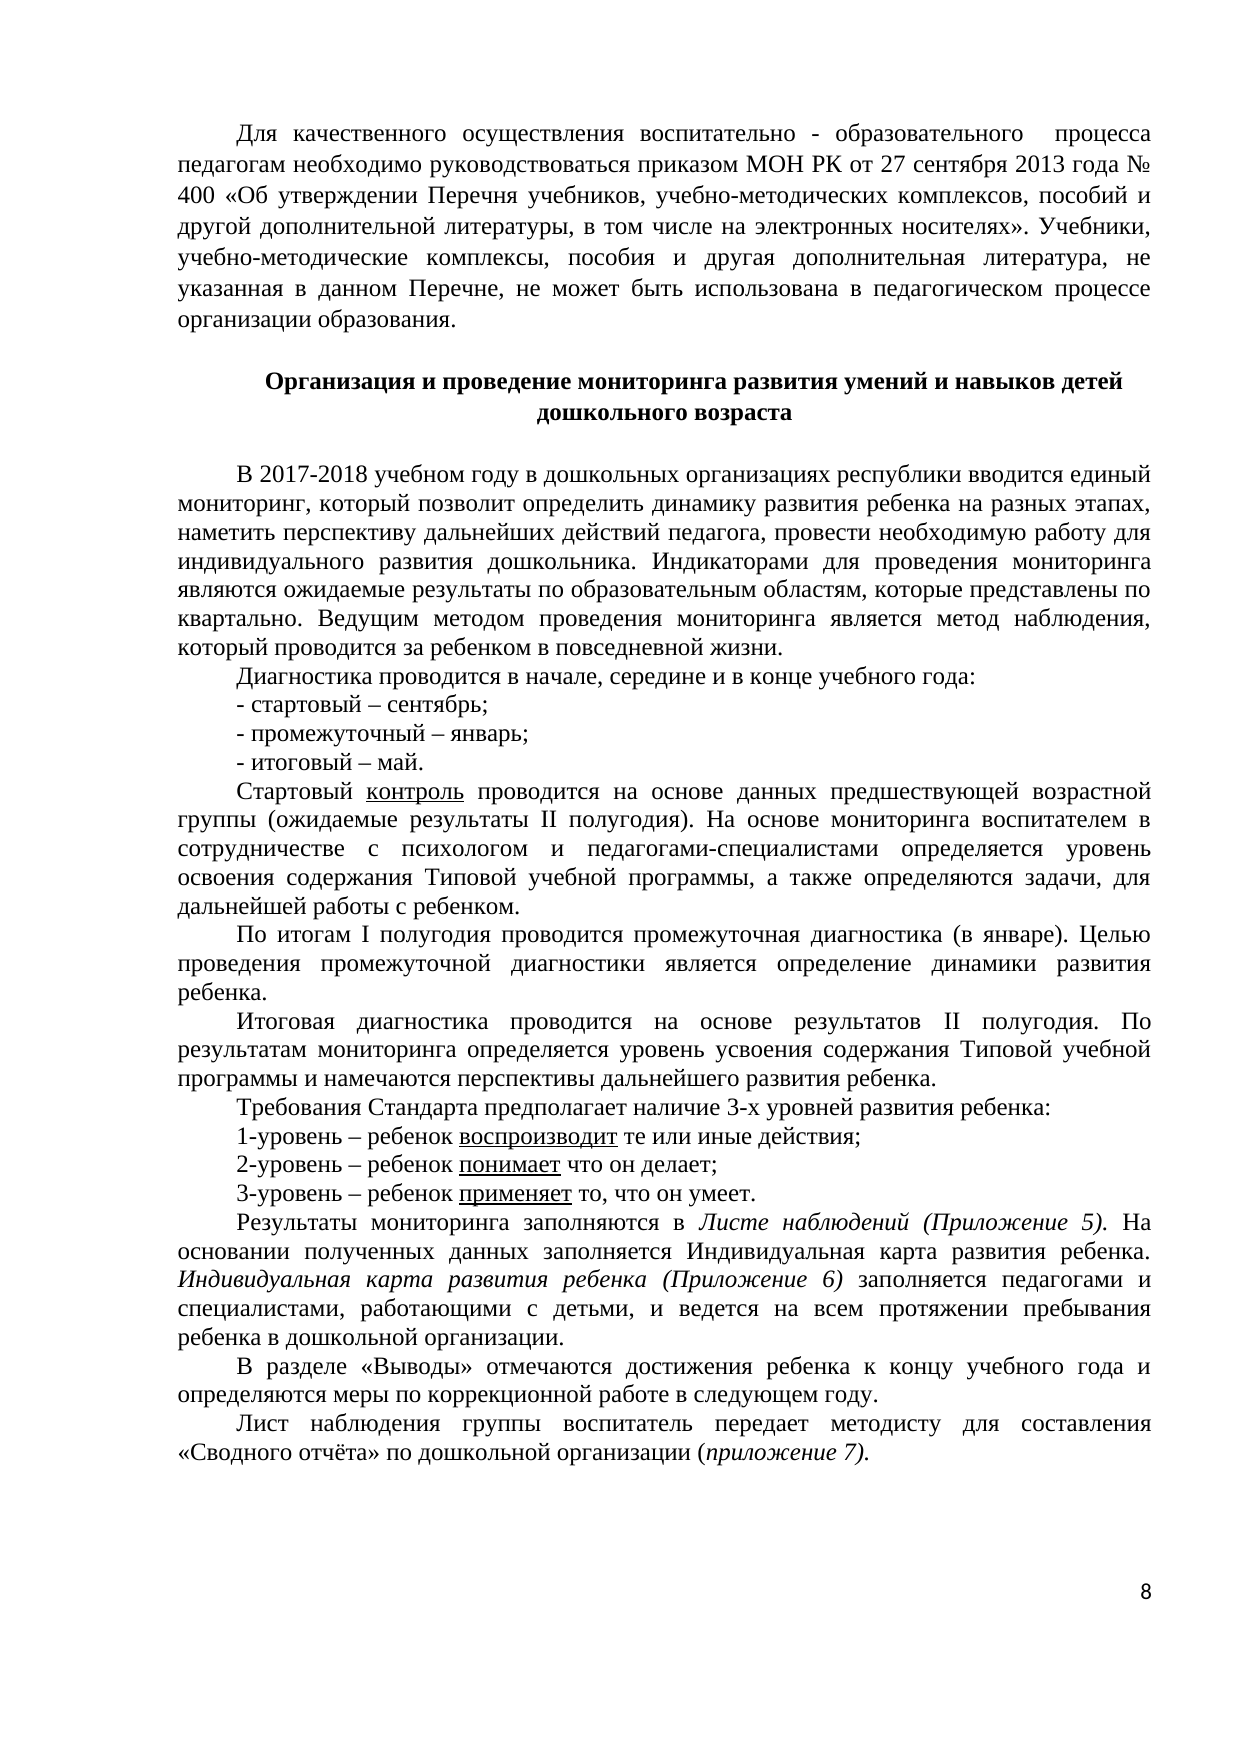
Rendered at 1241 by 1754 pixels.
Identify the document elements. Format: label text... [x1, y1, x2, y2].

text Требования Стандарта предполагает наличие 3-х уровней развития ребенка: [177, 1092, 1152, 1121]
text 1-уровень – ребенок воспроизводит те или иные действия; [177, 1121, 1152, 1149]
text По итогам I полугодия проводится промежуточная диагностика (в январе). Целью проведения промежуточной диагностики является определение динамики развития ребенка. [177, 919, 1152, 1006]
text В 2017-2018 учебном году в дошкольных организациях республики вводится единый мониторинг, который позволит определить динамику развития ребенка на разных этапах, наметить перспективу дальнейших действий педагога, провести необходимую работу для индивидуального развития дошкольника. Индикаторами для проведения мониторинга являются ожидаемые результаты по образовательным областям, которые представлены по квартально. Ведущим методом проведения мониторинга является метод наблюдения, который проводится за ребенком в повседневной жизни. [177, 459, 1152, 661]
text 3-уровень – ребенок применяет то, что он умеет. [177, 1178, 1152, 1207]
text Для качественного осуществления воспитательно - образовательного процесса педагогам необходимо руководствоваться приказом МОН РК от 27 сентября 2013 года № 400 «Об утверждении Перечня учебников, учебно-методических комплексов, пособий и другой дополнительной литературы, в том числе на электронных носителях». Учебники, учебно-методические комплексы, пособия и другая дополнительная литература, не указанная в данном Перечне, не может быть использована в педагогическом процессе организации образования. [177, 118, 1152, 333]
text Стартовый контроль проводится на основе данных предшествующей возрастной группы (ожидаемые результаты ІІ полугодия). На основе мониторинга воспитателем в сотрудничестве с психологом и педагогами-специалистами определяется уровень освоения содержания Типовой учебной программы, а также определяются задачи, для дальнейшей работы с ребенком. [177, 776, 1152, 919]
text 2-уровень – ребенок понимает что он делает; [177, 1149, 1152, 1178]
text В разделе «Выводы» отмечаются достижения ребенка к концу учебного года и определяются меры по коррекционной работе в следующем году. [177, 1351, 1152, 1408]
text - стартовый – сентябрь; [177, 689, 1152, 718]
text - промежуточный – январь; [177, 718, 1152, 747]
text - итоговый – май. [177, 747, 1152, 776]
text Результаты мониторинга заполняются в Листе наблюдений (Приложение 5). На основании полученных данных заполняется Индивидуальная карта развития ребенка. Индивидуальная карта развития ребенка (Приложение 6) заполняется педагогами и специалистами, работающими с детьми, и ведется на всем протяжении пребывания ребенка в дошкольной организации. [177, 1207, 1152, 1351]
text Итоговая диагностика проводится на основе результатов II полугодия. По результатам мониторинга определяется уровень усвоения содержания Типовой учебной программы и намечаются перспективы дальнейшего развития ребенка. [177, 1006, 1152, 1092]
text Организация и проведение мониторинга развития умений и навыков детей дошкольного возраста [177, 366, 1152, 426]
text Диагностика проводится в начале, середине и в конце учебного года: [177, 661, 1152, 689]
text Лист наблюдения группы воспитатель передает методисту для составления «Сводного отчёта» по дошкольной организации (приложение 7). [177, 1408, 1152, 1466]
